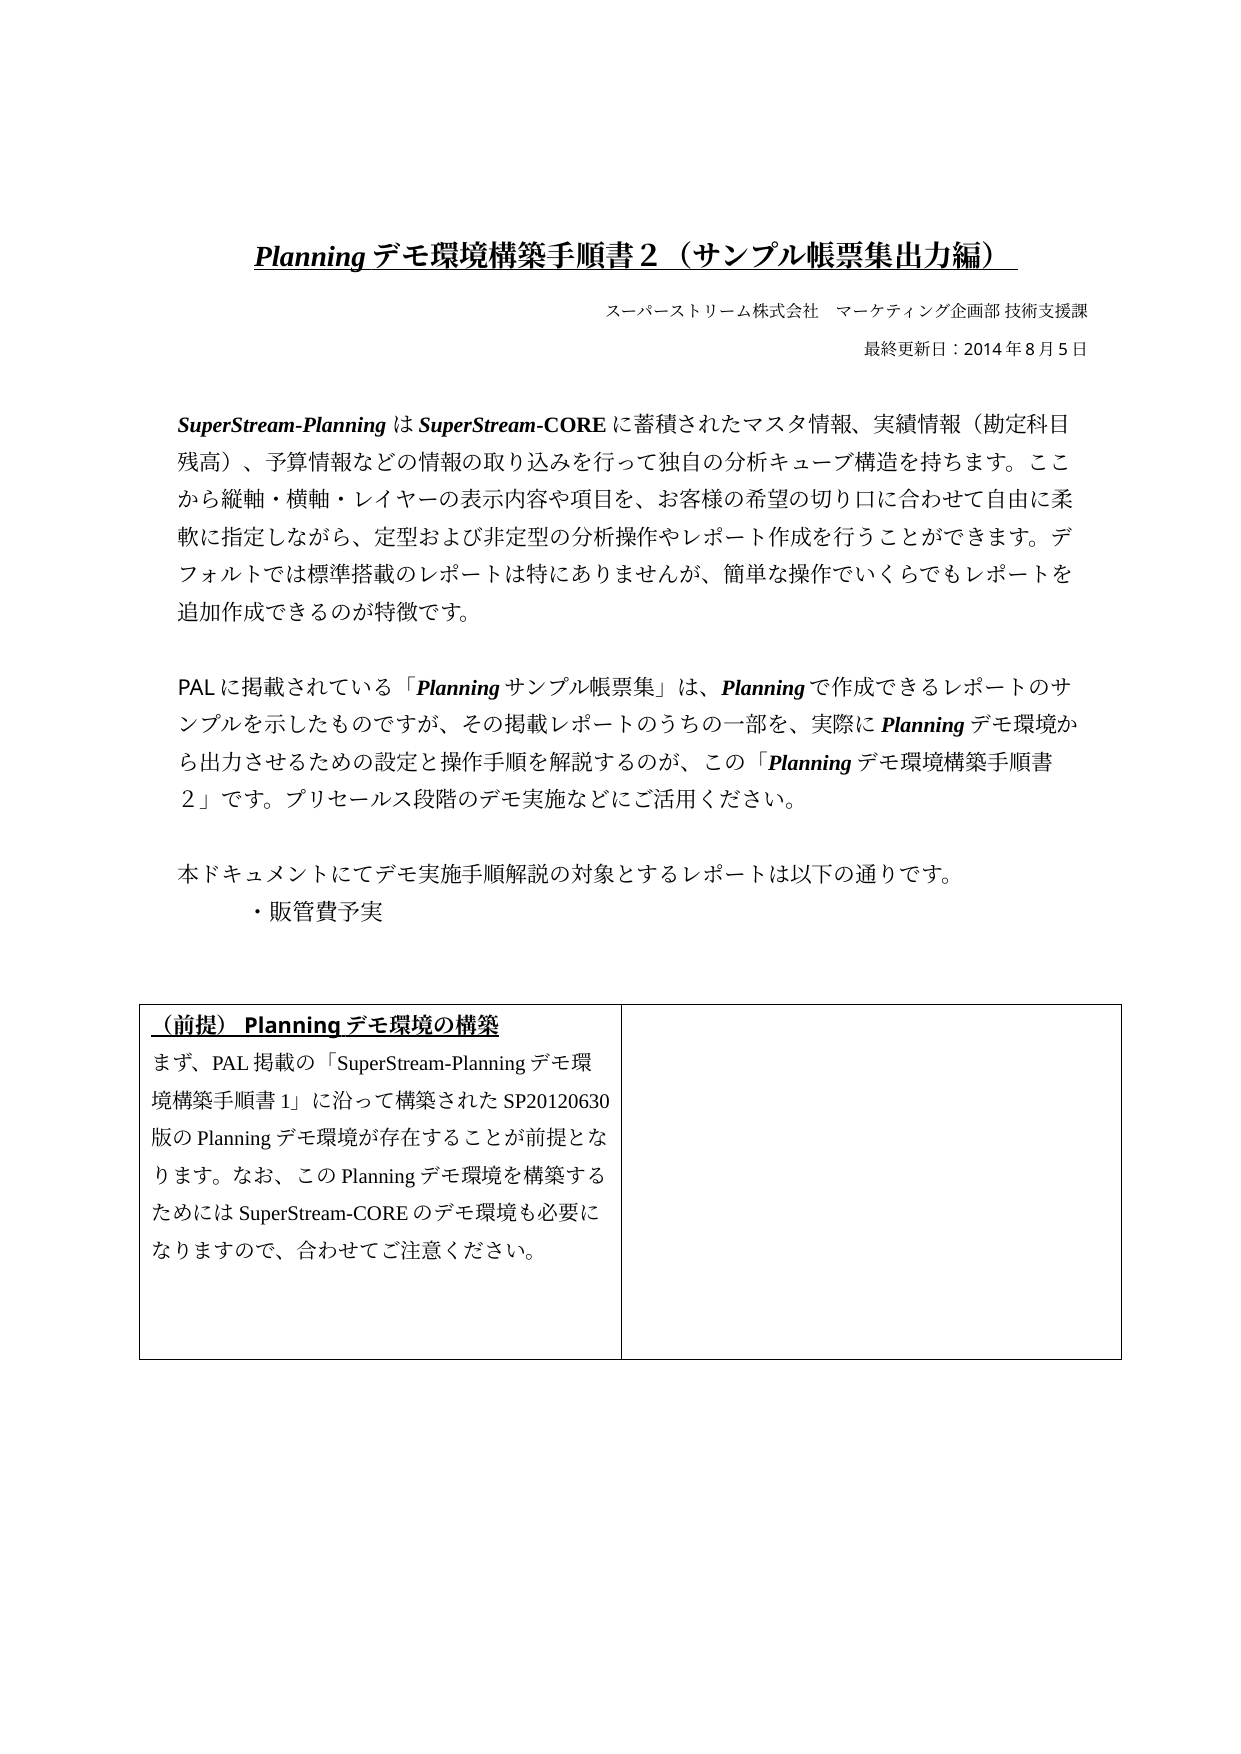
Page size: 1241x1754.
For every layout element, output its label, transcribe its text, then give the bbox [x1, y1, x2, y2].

text SuperStream-Planning はSuperStream-COREに蓄積されたマスタ情報、実績情報（勘定科目残高）、予算情報などの情報の取り込みを行って独自の分析キューブ構造を持ちます。ここから縦軸・横軸・レイヤーの表示内容や項目を、お客様の希望の切り口に合わせて自由に柔軟に指定しながら、定型および非定型の分析操作やレポート作成を行うことができます。デフォルトでは標準搭載のレポートは特にありませんが、簡単な操作でいくらでもレポートを追加作成できるのが特徴です。 [177, 404, 1087, 629]
text Planningデモ環境構築手順書２（サンプル帳票集出力編） [177, 217, 1087, 292]
text スーパーストリーム株式会社 マーケティング企画部 技術支援課 [177, 292, 1087, 329]
text ・販管費予実 [177, 892, 1087, 929]
text PALに掲載されている「Planningサンプル帳票集」は、Planningで作成できるレポートのサンプルを示したものですが、その掲載レポートのうちの一部を、実際にPlanningデモ環境から出力させるための設定と操作手順を解説するのが、この「Planningデモ環境構築手順書２」です。プリセールス段階のデモ実施などにご活用ください。 [177, 667, 1087, 817]
text 最終更新日：2014年8月5日 [177, 329, 1087, 367]
table_header （前提） Planningデモ環境の構築 まず、PAL掲載の「SuperStream-Planningデモ環境構築手順書1」に沿って構築されたSP20120630版のPlanningデモ環境が存在することが前提となります。なお、このPlanningデモ環境を構築するためにはSuperStream-COREのデモ環境も必要になりますので、合わせてご注意ください。 [140, 1005, 621, 1359]
table_header [622, 1005, 1121, 1359]
text 本ドキュメントにてデモ実施手順解説の対象とするレポートは以下の通りです。 [177, 854, 1087, 892]
